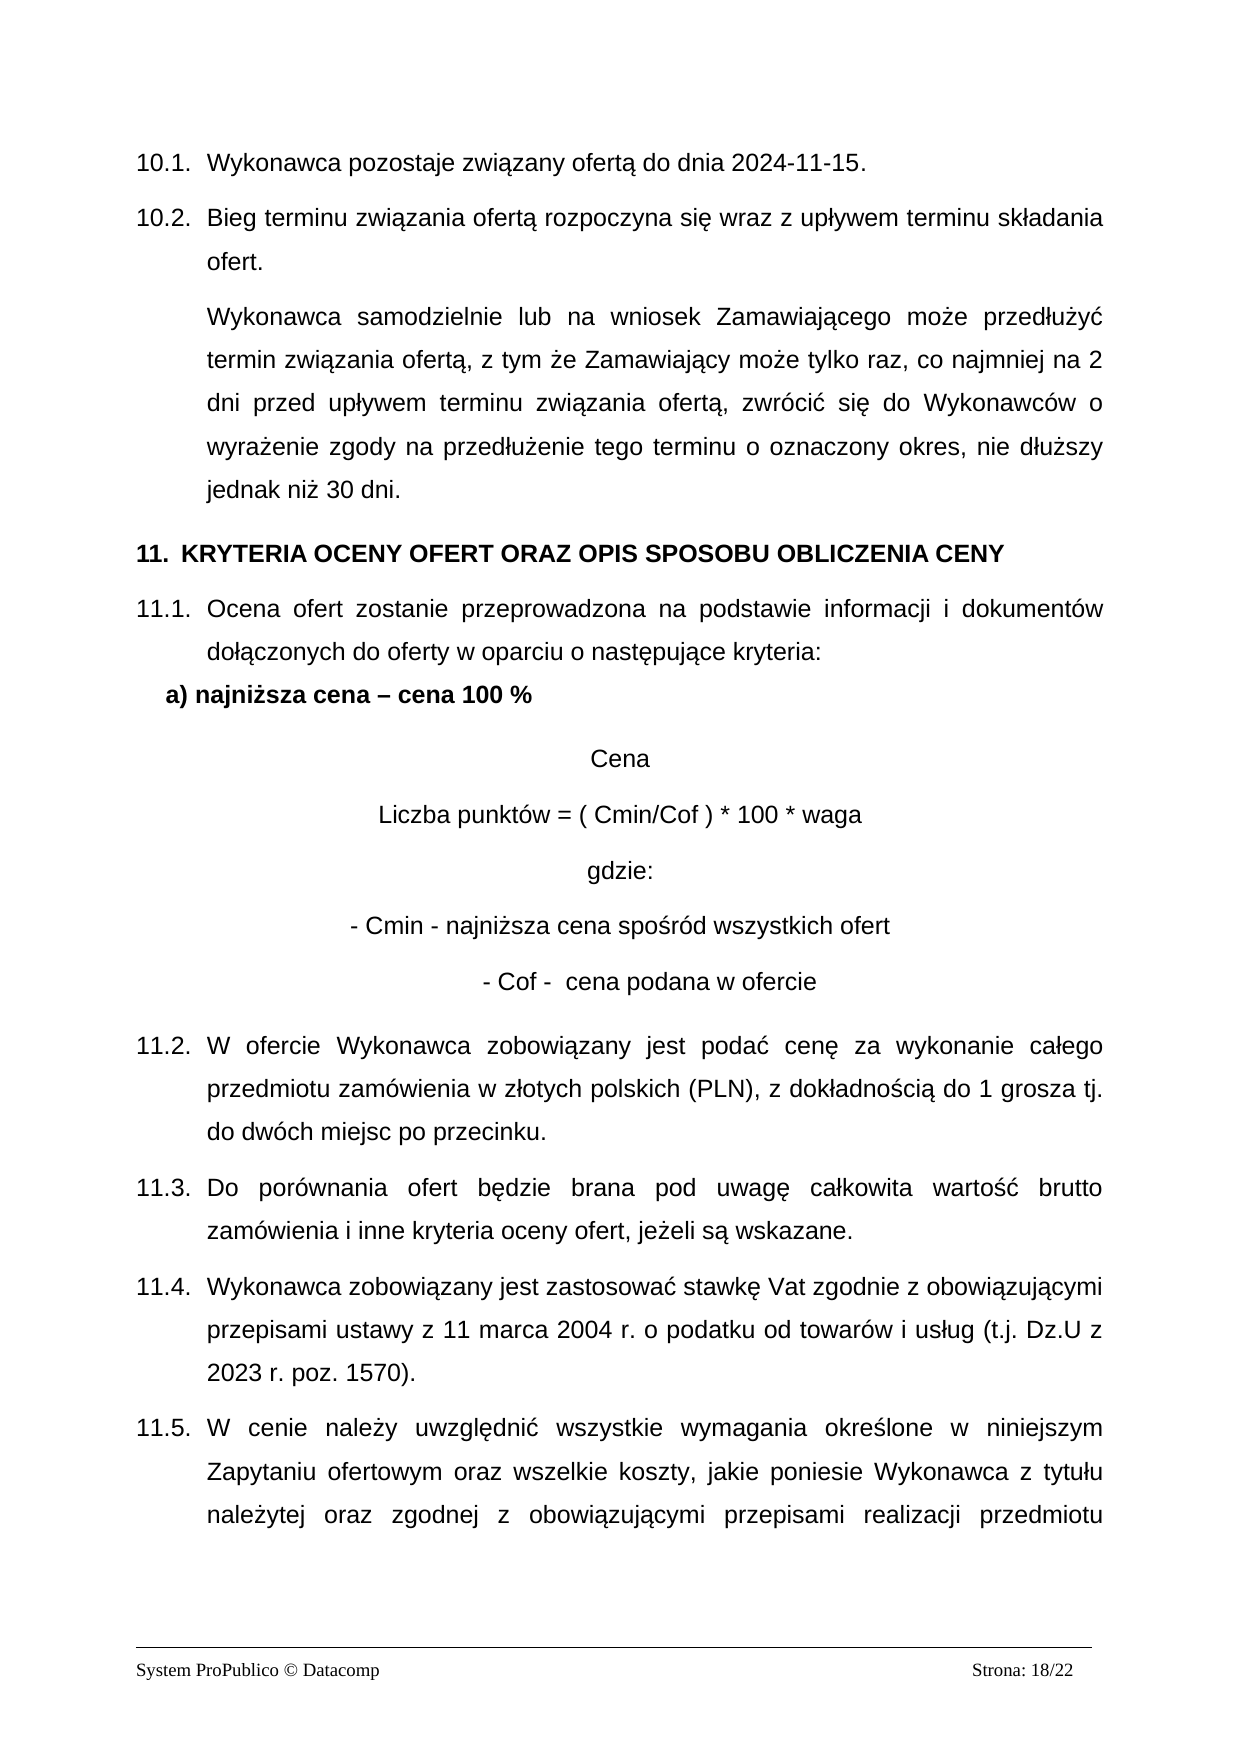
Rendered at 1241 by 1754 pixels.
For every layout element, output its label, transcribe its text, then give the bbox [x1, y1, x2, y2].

list najniższa cena – cena 100 % [165, 680, 1104, 709]
subtitle Wykonawca zobowiązany jest zastosować stawkę Vat zgodnie z obowiązującymi przepisami ustawy z 11 marca 2004 r. o podatku od towarów i usług (t.j. Dz.U z 2023 r. poz. 1570). [136, 1271, 1104, 1386]
subtitle Do porównania ofert będzie brana pod uwagę całkowita wartość brutto zamówienia i inne kryteria oceny ofert, jeżeli są wskazane. [136, 1173, 1104, 1244]
subtitle Wykonawca samodzielnie lub na wniosek Zamawiającego może przedłużyć termin związania ofertą, z tym że Zamawiający może tylko raz, co najmniej na 2 dni przed upływem terminu związania ofertą, zwrócić się do Wykonawców o wyrażenie zgody na przedłużenie tego terminu o oznaczony okres, nie dłuższy jednak niż 30 dni. [207, 302, 1104, 503]
subtitle W ofercie Wykonawca zobowiązany jest podać cenę za wykonanie całego przedmiotu zamówienia w złotych polskich (PLN), z dokładnością do 1 grosza tj. do dwóch miejsc po przecinku. [136, 1031, 1104, 1146]
text gdzie: [136, 856, 1104, 884]
text Liczba punktów = ( Cmin/Cof ) * 100 * waga [136, 800, 1104, 829]
text Cena [136, 744, 1104, 773]
subtitle kryteria oceny ofert oraz opis sposobu obliczenia ceny [136, 538, 1104, 567]
subtitle Ocena ofert zostanie przeprowadzona na podstawie informacji i dokumentów dołączonych do oferty w oparciu o następujące kryteria: [136, 594, 1104, 666]
subtitle Bieg terminu związania ofertą rozpoczyna się wraz z upływem terminu składania ofert. [136, 203, 1104, 275]
subtitle Wykonawca pozostaje związany ofertą do dnia 2024-11-15. [136, 148, 1104, 176]
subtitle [136, 1413, 1104, 1528]
text - Cof - cena podana w ofercie [195, 967, 1104, 996]
text - Cmin - najniższa cena spośród wszystkich ofert [136, 911, 1104, 940]
